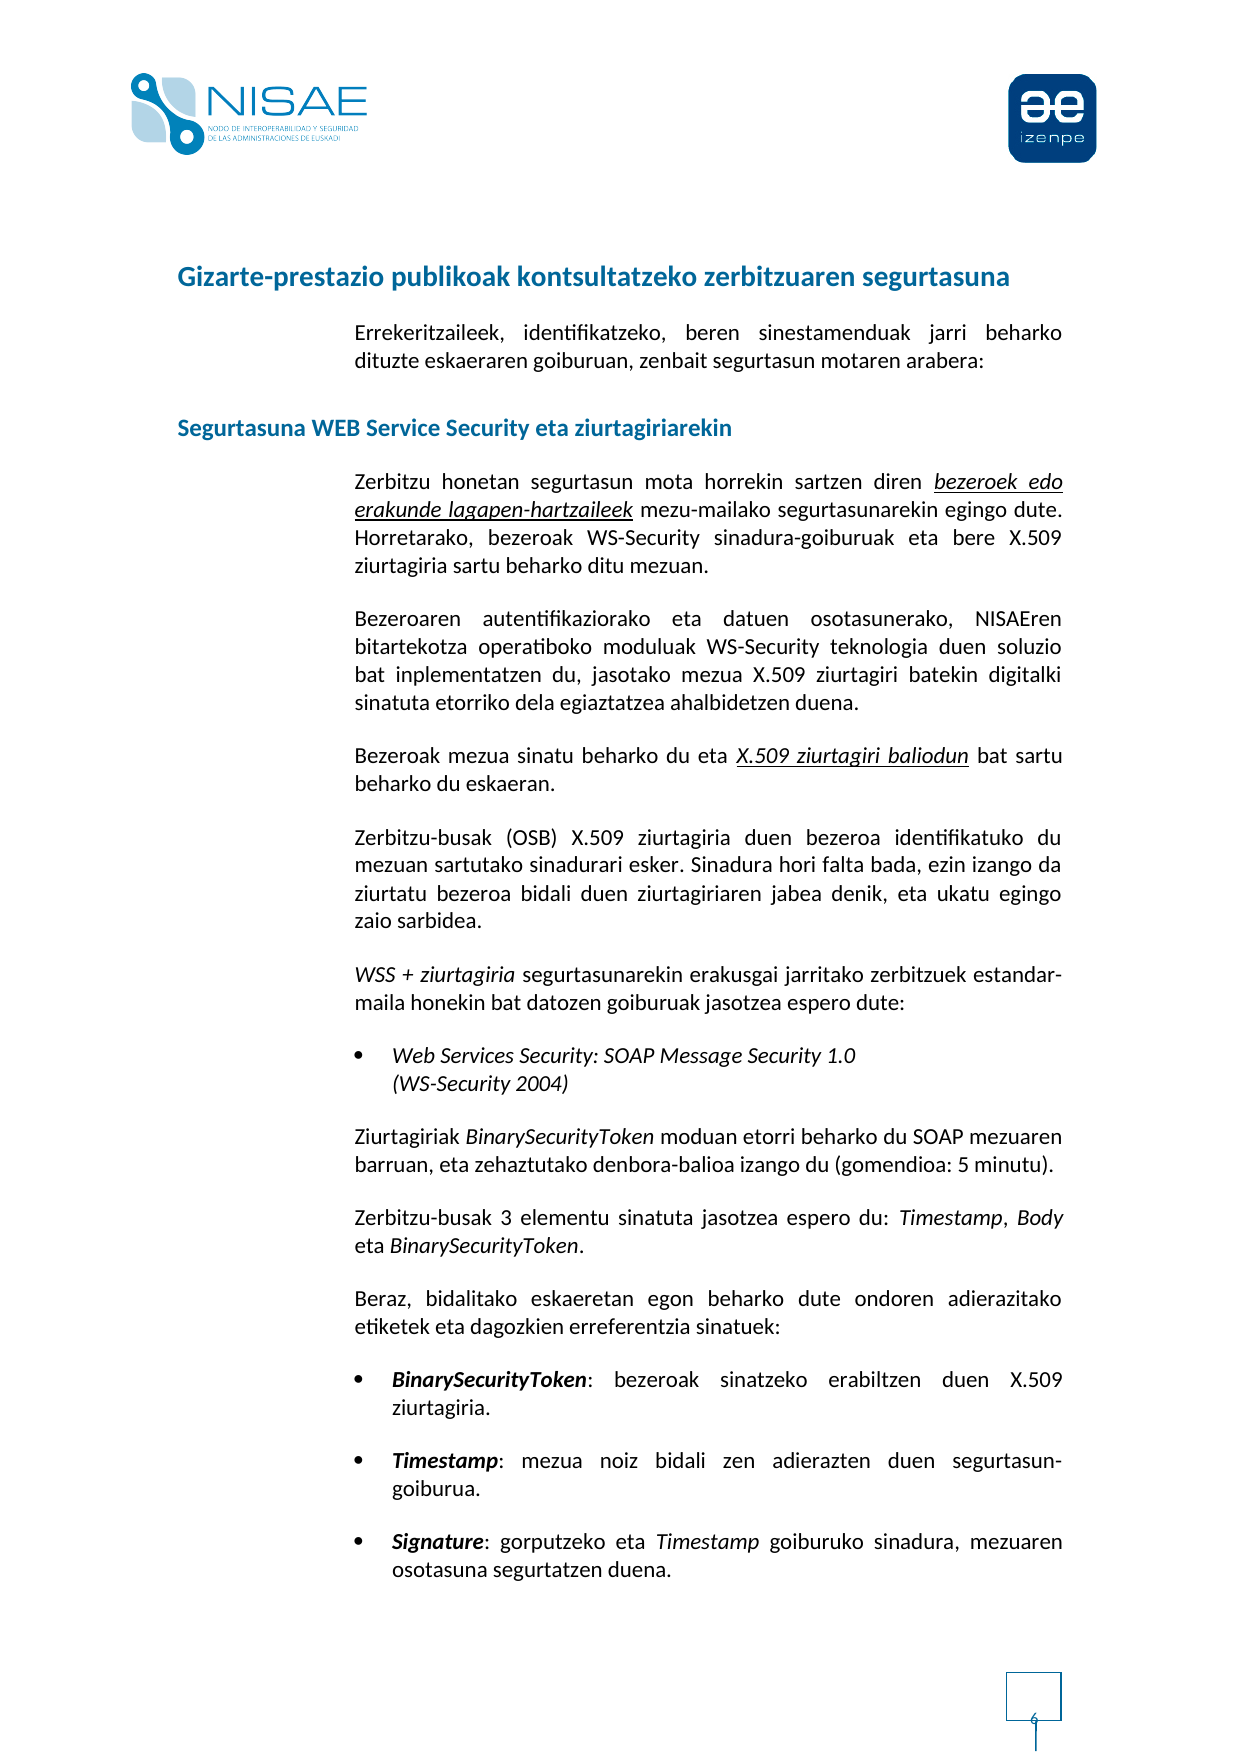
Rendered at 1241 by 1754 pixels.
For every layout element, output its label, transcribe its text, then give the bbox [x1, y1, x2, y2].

text Bezeroaren autentifikaziorako eta datuen osotasunerako, NISAEren bitartekotza operatiboko moduluak WS-Security teknologia duen soluzio bat inplementatzen du, jasotako mezua X.509 ziurtagiri batekin digitalki sinatuta etorriko dela egiaztatzea ahalbidetzen duena. [354, 604, 1063, 717]
text Bezeroak mezua sinatu beharko du eta X.509 ziurtagiri baliodun bat sartu beharko du eskaeran. [354, 742, 1063, 798]
text (WS-Security 2004) [354, 1069, 1063, 1097]
text Zerbitzu-busak 3 elementu sinatuta jasotzea espero du: Timestamp, Body eta BinarySecurityToken. [354, 1203, 1063, 1259]
text Zerbitzu-busak (OSB) X.509 ziurtagiria duen bezeroa identifikatuko du mezuan sartutako sinadurari esker. Sinadura hori falta bada, ezin izango da ziurtatu bezeroa bidali duen ziurtagiriaren jabea denik, eta ukatu egingo zaio sarbidea. [354, 823, 1063, 935]
text Gizarte-prestazio publikoak kontsultatzeko zerbitzuaren segurtasuna [177, 258, 1063, 293]
picture [139, 81, 148, 90]
picture [149, 73, 386, 155]
picture [118, 73, 180, 155]
text Ziurtagiriak BinarySecurityToken moduan etorri beharko du SOAP mezuaren barruan, eta zehaztutako denbora-balioa izango du (gomendioa: 5 minutu). [354, 1122, 1063, 1178]
text Segurtasuna WEB Service Security eta ziurtagiriarekin [177, 412, 1063, 442]
text WSS + ziurtagiria segurtasunarekin erakusgai jarritako zerbitzuek estandar-maila honekin bat datozen goiburuak jasotzea espero dute: [354, 960, 1063, 1016]
picture [181, 131, 193, 143]
text Errekeritzaileek, identifikatzeko, beren sinestamenduak jarri beharko dituzte eskaeraren goiburuan, zenbait segurtasun motaren arabera: [354, 318, 1063, 374]
text Zerbitzu honetan segurtasun mota horrekin sartzen diren bezeroek edo erakunde lagapen-hartzaileek mezu-mailako segurtasunarekin egingo dute. Horretarako, bezeroak WS-Security sinadura-goiburuak eta bere X.509 ziurtagiria sartu beharko ditu mezuan. [354, 467, 1063, 579]
picture [1007, 74, 1097, 163]
text Beraz, bidalitako eskaeretan egon beharko dute ondoren adierazitako etiketek eta dagozkien erreferentzia sinatuek: [354, 1284, 1063, 1340]
list BinarySecurityToken: bezeroak sinatzeko erabiltzen duen X.509 ziurtagiria. [354, 1365, 1063, 1421]
list Signature: gorputzeko eta Timestamp goiburuko sinadura, mezuaren osotasuna segurtatzen duena. [354, 1527, 1063, 1583]
list Timestamp: mezua noiz bidali zen adierazten duen segurtasun-goiburua. [354, 1446, 1063, 1502]
list Web Services Security: SOAP Message Security 1.0 [354, 1041, 1063, 1069]
